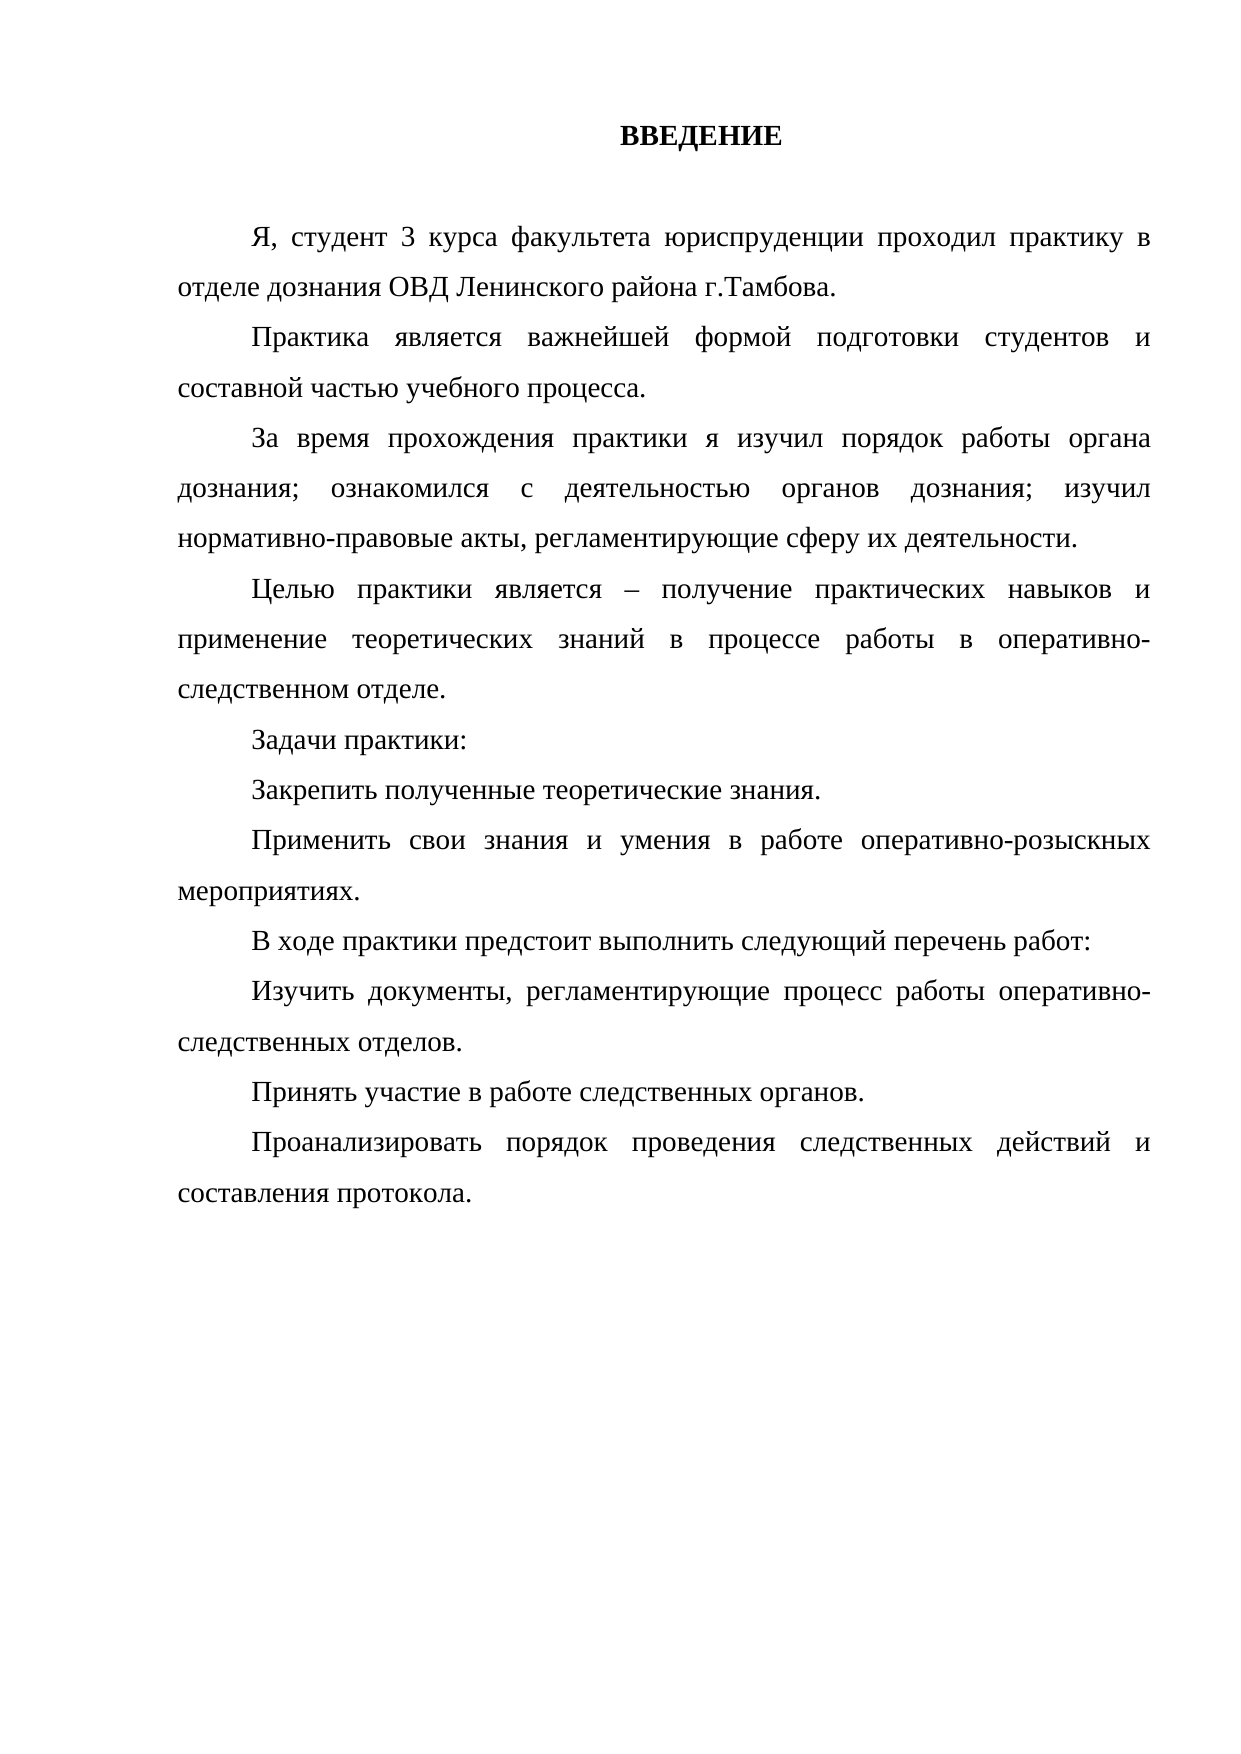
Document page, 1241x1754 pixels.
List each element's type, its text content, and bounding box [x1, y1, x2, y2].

text Закрепить полученные теоретические знания. [177, 772, 1152, 806]
text Я, студент 3 курса факультета юриспруденции проходил практику в отделе дознания ОВД Ленинского района г.Тамбова. [177, 219, 1152, 303]
text Задачи практики: [177, 722, 1152, 755]
text Проанализировать порядок проведения следственных действий и составления протокола. [177, 1124, 1152, 1208]
text Принять участие в работе следственных органов. [177, 1074, 1152, 1108]
text Применить свои знания и умения в работе оперативно-розыскных мероприятиях. [177, 822, 1152, 906]
text За время прохождения практики я изучил порядок работы органа дознания; ознакомился с деятельностью органов дознания; изучил нормативно-правовые акты, регламентирующие сферу их деятельности. [177, 420, 1152, 554]
text Практика является важнейшей формой подготовки студентов и составной частью учебного процесса. [177, 319, 1152, 403]
text Изучить документы, регламентирующие процесс работы оперативно-следственных отделов. [177, 973, 1152, 1057]
text ВВЕДЕНИЕ [177, 118, 1152, 152]
text Целью практики является – получение практических навыков и применение теоретических знаний в процессе работы в оперативно-следственном отделе. [177, 571, 1152, 705]
text В ходе практики предстоит выполнить следующий перечень работ: [177, 923, 1152, 957]
